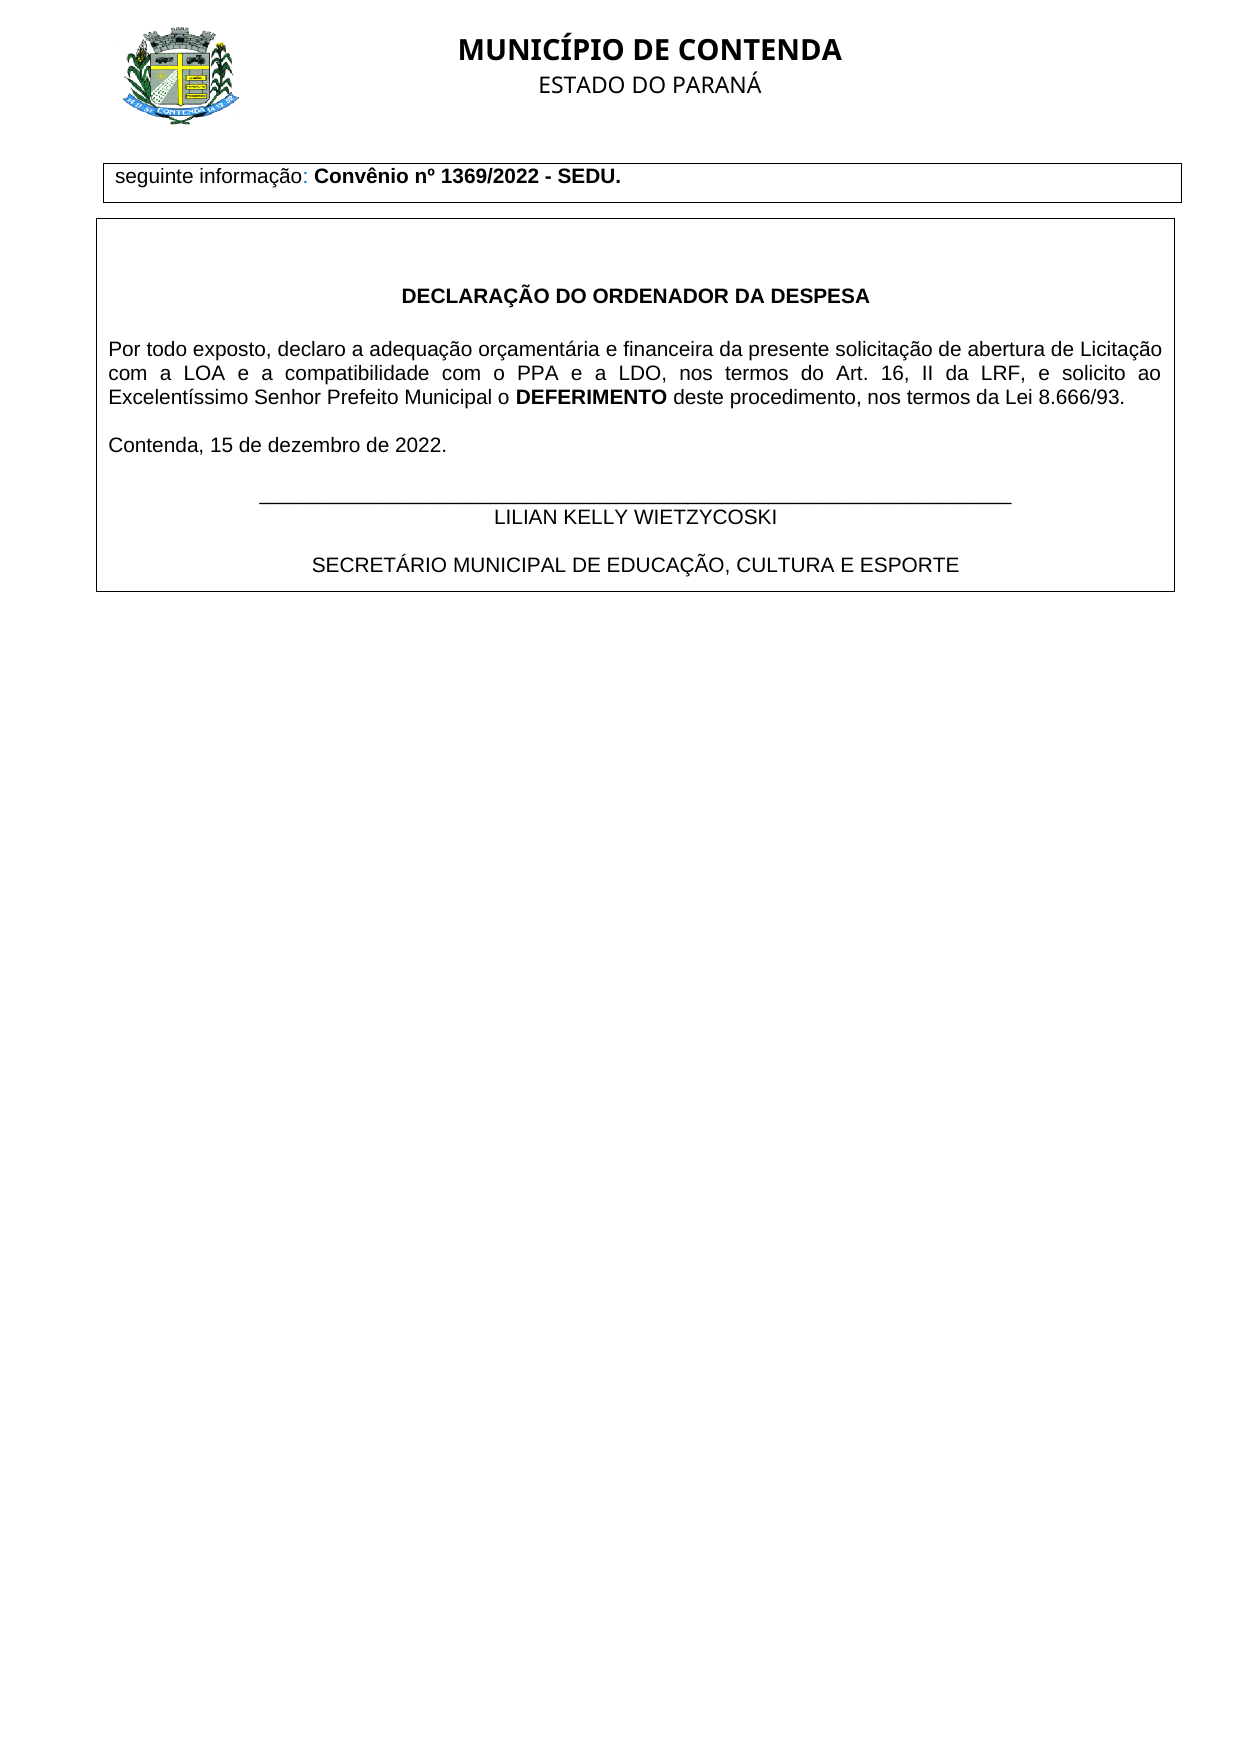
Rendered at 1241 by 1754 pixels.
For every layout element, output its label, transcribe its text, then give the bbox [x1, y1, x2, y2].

table_header DECLARAÇÃO DO ORDENADOR DA DESPESA Por todo exposto, declaro a adequação orçamentária e financeira da presente solicitação de abertura de Licitação com a LOA e a compatibilidade com o PPA e a LDO, nos termos do Art. 16, II da LRF, e solicito ao Excelentíssimo Senhor Prefeito Municipal o DEFERIMENTO deste procedimento, nos termos da Lei 8.666/93. Contenda, 15 de dezembro de 2022. _________________________________________________________________ LILIAN KELLY WIETZYCOSKI SECRETÁRIO MUNICIPAL DE EDUCAÇÃO, CULTURA E ESPORTE [97, 219, 1174, 591]
picture [108, 15, 254, 133]
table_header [104, 164, 1181, 202]
